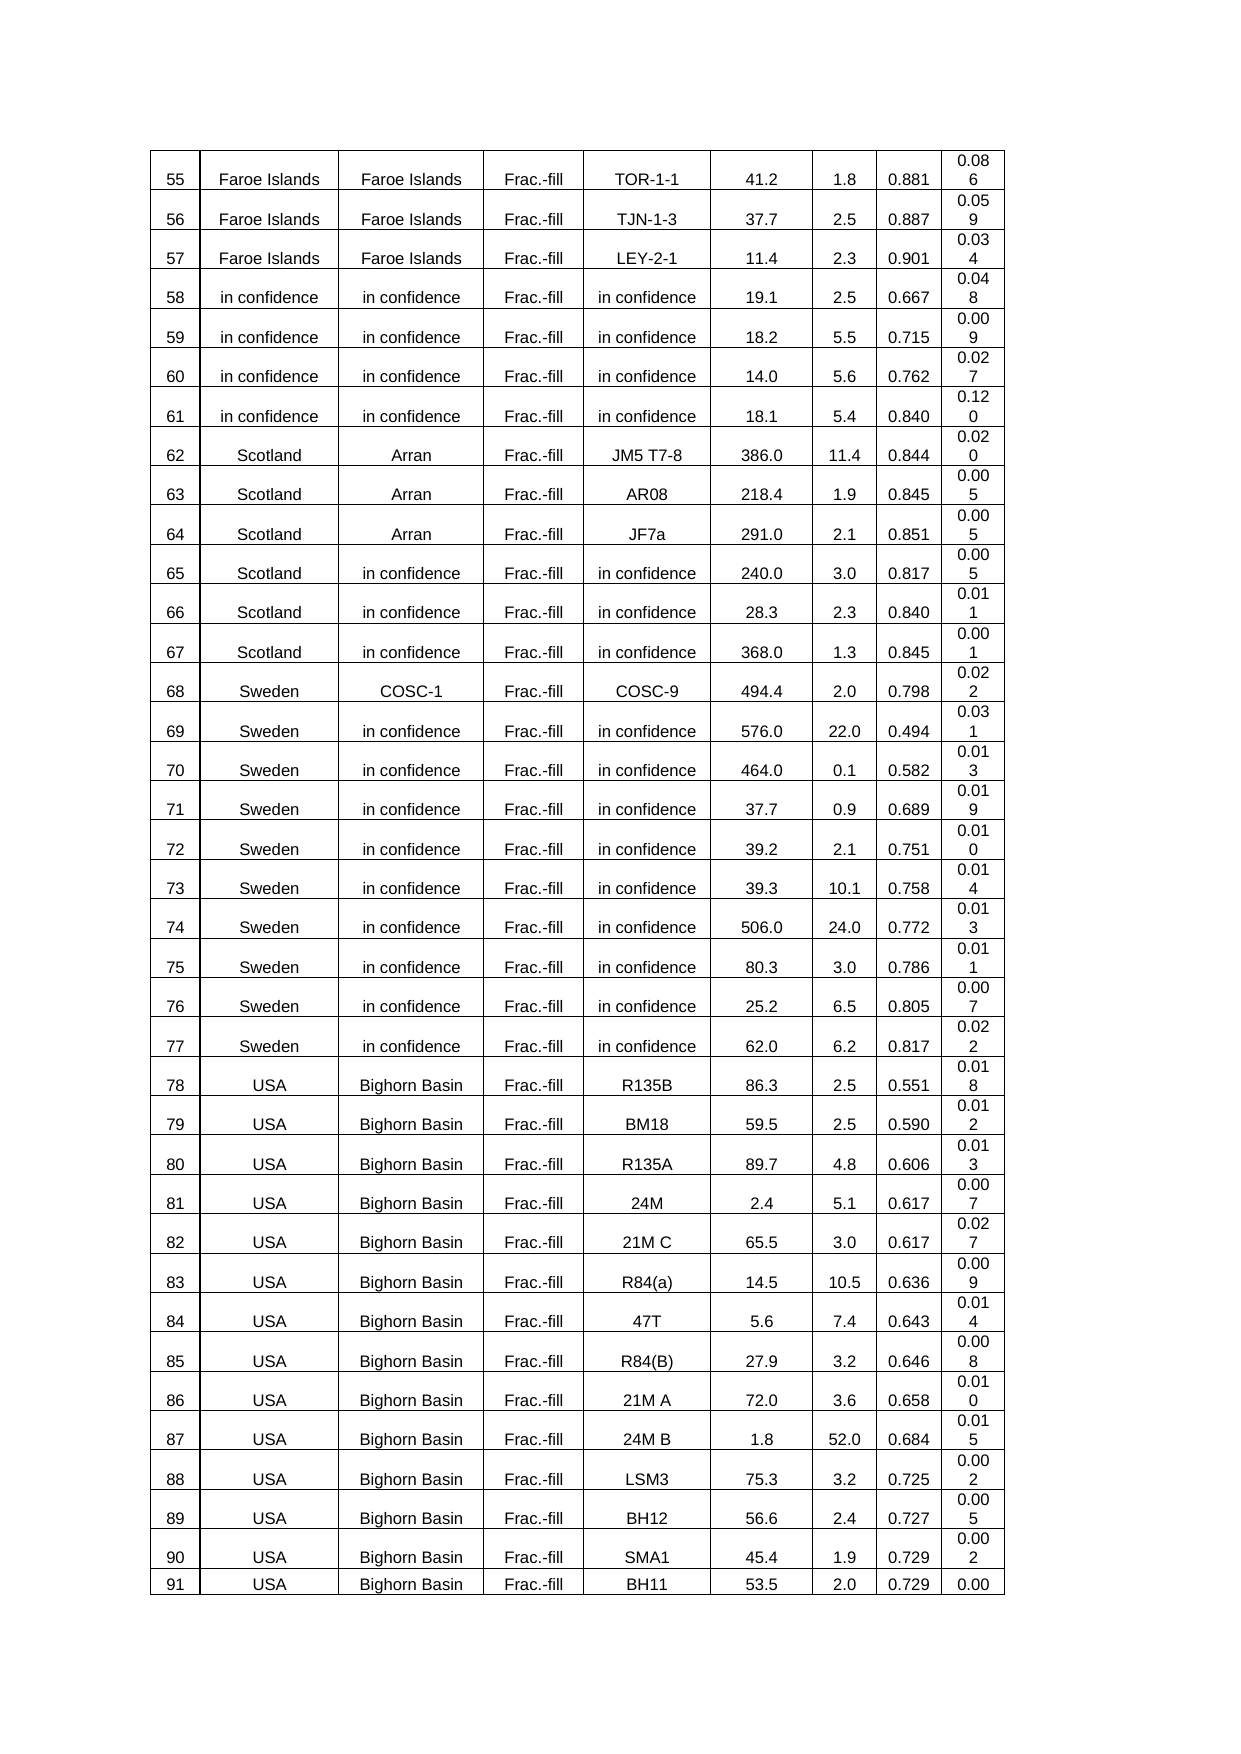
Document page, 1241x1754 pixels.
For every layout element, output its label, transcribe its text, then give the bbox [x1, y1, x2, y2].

table_cell Frac.-fill [484, 230, 583, 268]
table_cell Frac.-fill [484, 190, 583, 229]
table_cell Bighorn Basin [339, 1096, 483, 1134]
table_cell 80.3 [711, 939, 812, 977]
table_cell 90 [151, 1529, 199, 1567]
table_cell 0.762 [877, 348, 941, 386]
table_cell 0.617 [877, 1214, 941, 1252]
table_cell 0.005 [942, 545, 1004, 583]
table_cell 0.002 [942, 1450, 1004, 1489]
table_cell 0.1 [813, 742, 876, 780]
table_cell in confidence [584, 348, 710, 386]
table_cell 27.9 [711, 1332, 812, 1371]
table_cell 91 [151, 1569, 199, 1594]
table_cell Frac.-fill [484, 1372, 583, 1410]
table_cell 73 [151, 860, 199, 898]
table_cell 25.2 [711, 978, 812, 1016]
table_cell 0.013 [942, 742, 1004, 780]
table_cell Sweden [201, 781, 338, 819]
table_cell 3.0 [813, 1214, 876, 1252]
table_cell Frac.-fill [484, 624, 583, 662]
table_cell 0.007 [942, 978, 1004, 1016]
table_cell 85 [151, 1332, 199, 1371]
table_cell 0.845 [877, 466, 941, 504]
table_cell USA [201, 1450, 338, 1489]
table_cell USA [201, 1135, 338, 1174]
table_cell 0.048 [942, 269, 1004, 307]
table_cell Arran [339, 466, 483, 504]
table_cell Bighorn Basin [339, 1293, 483, 1331]
table_cell Scotland [201, 624, 338, 662]
table_cell 2.4 [813, 1490, 876, 1528]
table_cell in confidence [339, 978, 483, 1016]
table_cell Frac.-fill [484, 1332, 583, 1371]
table_cell Frac.-fill [484, 702, 583, 741]
table_cell USA [201, 1569, 338, 1594]
table_cell 0.086 [942, 151, 1004, 189]
table_cell 0.9 [813, 781, 876, 819]
table_cell Frac.-fill [484, 1529, 583, 1567]
table_cell in confidence [584, 387, 710, 426]
table_cell 0.011 [942, 584, 1004, 622]
table_cell 77 [151, 1017, 199, 1056]
table_cell 0.009 [942, 1254, 1004, 1292]
table_cell 58 [151, 269, 199, 307]
table_cell 0.840 [877, 584, 941, 622]
table_cell 47T [584, 1293, 710, 1331]
table_cell 0.881 [877, 151, 941, 189]
table_cell R84(B) [584, 1332, 710, 1371]
table_cell 52.0 [813, 1411, 876, 1449]
table_cell 88 [151, 1450, 199, 1489]
table_cell 0.606 [877, 1135, 941, 1174]
table_cell in confidence [339, 545, 483, 583]
table_cell 240.0 [711, 545, 812, 583]
table_cell Sweden [201, 663, 338, 701]
table_cell 0.008 [942, 1332, 1004, 1371]
table_cell 65.5 [711, 1214, 812, 1252]
table_cell JF7a [584, 505, 710, 544]
table_cell BH11 [584, 1569, 710, 1594]
table_cell 2.5 [813, 190, 876, 229]
table_cell 0.845 [877, 624, 941, 662]
table_cell 2.1 [813, 505, 876, 544]
table_cell 81 [151, 1175, 199, 1213]
table_cell in confidence [339, 348, 483, 386]
table_cell R135B [584, 1057, 710, 1095]
table_cell 79 [151, 1096, 199, 1134]
table_cell 67 [151, 624, 199, 662]
table_cell SMA1 [584, 1529, 710, 1567]
table_cell 0.018 [942, 1057, 1004, 1095]
table_cell in confidence [584, 584, 710, 622]
table_cell in confidence [339, 702, 483, 741]
table_cell 494.4 [711, 663, 812, 701]
table_cell 39.3 [711, 860, 812, 898]
table_cell 59.5 [711, 1096, 812, 1134]
table_cell 1.3 [813, 624, 876, 662]
table_cell 11.4 [813, 427, 876, 465]
table_cell USA [201, 1529, 338, 1567]
table_cell Frac.-fill [484, 663, 583, 701]
table_cell in confidence [339, 742, 483, 780]
table_cell Scotland [201, 545, 338, 583]
table_cell 14.0 [711, 348, 812, 386]
table_cell Frac.-fill [484, 1490, 583, 1528]
table_cell 0.901 [877, 230, 941, 268]
table_cell 0.667 [877, 269, 941, 307]
table_cell in confidence [584, 309, 710, 347]
table_cell 70 [151, 742, 199, 780]
table_cell Faroe Islands [339, 151, 483, 189]
table_cell Bighorn Basin [339, 1529, 483, 1567]
table_cell 1.9 [813, 1529, 876, 1567]
table_cell 86 [151, 1372, 199, 1410]
table_cell in confidence [584, 269, 710, 307]
table_cell Frac.-fill [484, 781, 583, 819]
table_cell 57 [151, 230, 199, 268]
table_cell 24M [584, 1175, 710, 1213]
table_cell 3.2 [813, 1332, 876, 1371]
table_cell 14.5 [711, 1254, 812, 1292]
table_cell 0.887 [877, 190, 941, 229]
table_cell 368.0 [711, 624, 812, 662]
table_cell 21M A [584, 1372, 710, 1410]
table_cell Frac.-fill [484, 899, 583, 937]
table_cell 68 [151, 663, 199, 701]
table_cell 0.817 [877, 545, 941, 583]
table_cell 0.120 [942, 387, 1004, 426]
table_cell 0.844 [877, 427, 941, 465]
table_cell 2.5 [813, 1057, 876, 1095]
table_cell in confidence [339, 269, 483, 307]
table_cell in confidence [339, 1017, 483, 1056]
table_cell Sweden [201, 1017, 338, 1056]
table_cell 2.1 [813, 820, 876, 859]
table_cell Frac.-fill [484, 427, 583, 465]
table_cell 89.7 [711, 1135, 812, 1174]
table_cell Frac.-fill [484, 742, 583, 780]
table_cell AR08 [584, 466, 710, 504]
table_cell 464.0 [711, 742, 812, 780]
table_cell 7.4 [813, 1293, 876, 1331]
table_cell 3.0 [813, 939, 876, 977]
table_cell in confidence [584, 1017, 710, 1056]
table_cell Sweden [201, 978, 338, 1016]
table_cell Bighorn Basin [339, 1490, 483, 1528]
table_cell 19.1 [711, 269, 812, 307]
table_cell Sweden [201, 820, 338, 859]
table_cell 62 [151, 427, 199, 465]
table_cell Bighorn Basin [339, 1569, 483, 1594]
table_cell Bighorn Basin [339, 1135, 483, 1174]
table_cell Faroe Islands [201, 190, 338, 229]
table_cell 75.3 [711, 1450, 812, 1489]
table_cell Frac.-fill [484, 309, 583, 347]
table_cell 83 [151, 1254, 199, 1292]
table_cell 0.012 [942, 1096, 1004, 1134]
table_cell 0.013 [942, 899, 1004, 937]
table_cell Frac.-fill [484, 584, 583, 622]
table_cell BH12 [584, 1490, 710, 1528]
table_cell 62.0 [711, 1017, 812, 1056]
table_cell in confidence [201, 309, 338, 347]
table_cell 0.643 [877, 1293, 941, 1331]
table_cell in confidence [584, 860, 710, 898]
table_cell 80 [151, 1135, 199, 1174]
table_cell 0.005 [942, 466, 1004, 504]
table_cell R84(a) [584, 1254, 710, 1292]
table_cell Frac.-fill [484, 387, 583, 426]
table_cell 0.786 [877, 939, 941, 977]
table_cell 65 [151, 545, 199, 583]
table_cell in confidence [339, 899, 483, 937]
table_cell 0.027 [942, 1214, 1004, 1252]
table_cell 0.551 [877, 1057, 941, 1095]
table_cell Bighorn Basin [339, 1450, 483, 1489]
table_cell 0.582 [877, 742, 941, 780]
table_cell Frac.-fill [484, 860, 583, 898]
table_cell Faroe Islands [201, 151, 338, 189]
table_cell in confidence [339, 820, 483, 859]
table_cell 6.5 [813, 978, 876, 1016]
table_cell Frac.-fill [484, 348, 583, 386]
table_cell Frac.-fill [484, 1411, 583, 1449]
table_cell 0.617 [877, 1175, 941, 1213]
table_cell Scotland [201, 427, 338, 465]
table_cell 41.2 [711, 151, 812, 189]
table_cell in confidence [584, 781, 710, 819]
table_cell 0.022 [942, 663, 1004, 701]
table_cell 0.010 [942, 1372, 1004, 1410]
table_cell 66 [151, 584, 199, 622]
table_cell Arran [339, 427, 483, 465]
table_cell in confidence [339, 939, 483, 977]
table_cell 5.5 [813, 309, 876, 347]
table_cell 0.002 [942, 1529, 1004, 1567]
table_cell Frac.-fill [484, 1214, 583, 1252]
table_cell in confidence [201, 348, 338, 386]
table_cell 386.0 [711, 427, 812, 465]
table_cell Sweden [201, 939, 338, 977]
table_cell Frac.-fill [484, 1569, 583, 1594]
table_cell 0.010 [942, 820, 1004, 859]
table_cell 22.0 [813, 702, 876, 741]
table_cell 0.006 [942, 1569, 1004, 1594]
table_cell Frac.-fill [484, 466, 583, 504]
table_cell in confidence [339, 387, 483, 426]
table_cell 64 [151, 505, 199, 544]
table_cell USA [201, 1332, 338, 1371]
table_cell TJN-1-3 [584, 190, 710, 229]
table_cell Bighorn Basin [339, 1057, 483, 1095]
table_cell Frac.-fill [484, 1135, 583, 1174]
table_cell 0.729 [877, 1569, 941, 1594]
table_cell TOR-1-1 [584, 151, 710, 189]
table_cell 0.646 [877, 1332, 941, 1371]
table_cell 0.658 [877, 1372, 941, 1410]
table_cell USA [201, 1096, 338, 1134]
table_cell 0.007 [942, 1175, 1004, 1213]
table_cell 3.2 [813, 1450, 876, 1489]
table_cell Frac.-fill [484, 1175, 583, 1213]
table_cell 86.3 [711, 1057, 812, 1095]
table_cell Bighorn Basin [339, 1411, 483, 1449]
table_cell 0.751 [877, 820, 941, 859]
table_cell 0.817 [877, 1017, 941, 1056]
table_cell in confidence [584, 820, 710, 859]
table_cell 0.715 [877, 309, 941, 347]
table_cell 0.684 [877, 1411, 941, 1449]
table_cell Frac.-fill [484, 1057, 583, 1095]
table_cell in confidence [584, 742, 710, 780]
table_cell USA [201, 1254, 338, 1292]
table_cell Frac.-fill [484, 820, 583, 859]
table_cell Faroe Islands [339, 230, 483, 268]
table_cell in confidence [201, 387, 338, 426]
table_cell COSC-9 [584, 663, 710, 701]
table_cell 0.011 [942, 939, 1004, 977]
table_cell 75 [151, 939, 199, 977]
table_cell LSM3 [584, 1450, 710, 1489]
table_cell Bighorn Basin [339, 1372, 483, 1410]
table_cell 24M B [584, 1411, 710, 1449]
table_cell 0.727 [877, 1490, 941, 1528]
table_cell 0.027 [942, 348, 1004, 386]
table_cell 5.4 [813, 387, 876, 426]
table_cell 72.0 [711, 1372, 812, 1410]
table_cell 0.772 [877, 899, 941, 937]
table_cell Frac.-fill [484, 269, 583, 307]
table_cell R135A [584, 1135, 710, 1174]
table_cell 0.689 [877, 781, 941, 819]
table_cell 0.014 [942, 1293, 1004, 1331]
table_cell 39.2 [711, 820, 812, 859]
table_cell 10.5 [813, 1254, 876, 1292]
table_cell 53.5 [711, 1569, 812, 1594]
table_cell 37.7 [711, 190, 812, 229]
table_cell Scotland [201, 505, 338, 544]
table_cell 0.840 [877, 387, 941, 426]
table_cell 0.798 [877, 663, 941, 701]
table_cell 82 [151, 1214, 199, 1252]
table_cell 1.8 [711, 1411, 812, 1449]
table_cell Sweden [201, 702, 338, 741]
table_cell Bighorn Basin [339, 1332, 483, 1371]
table_cell Faroe Islands [339, 190, 483, 229]
table_cell 0.590 [877, 1096, 941, 1134]
table_cell Frac.-fill [484, 505, 583, 544]
table_cell USA [201, 1057, 338, 1095]
table_cell 2.3 [813, 230, 876, 268]
table_cell 60 [151, 348, 199, 386]
table_cell 0.001 [942, 624, 1004, 662]
table_cell 28.3 [711, 584, 812, 622]
table_cell 18.2 [711, 309, 812, 347]
table_cell in confidence [584, 702, 710, 741]
table_cell 3.0 [813, 545, 876, 583]
table_cell in confidence [339, 860, 483, 898]
table_cell 291.0 [711, 505, 812, 544]
table_cell 84 [151, 1293, 199, 1331]
table_cell 18.1 [711, 387, 812, 426]
table_cell 0.494 [877, 702, 941, 741]
table_cell Bighorn Basin [339, 1214, 483, 1252]
table_cell in confidence [339, 781, 483, 819]
table_cell 72 [151, 820, 199, 859]
table_cell Frac.-fill [484, 939, 583, 977]
table_cell 0.851 [877, 505, 941, 544]
table_cell BM18 [584, 1096, 710, 1134]
table_cell 59 [151, 309, 199, 347]
table_cell Sweden [201, 899, 338, 937]
table_cell LEY-2-1 [584, 230, 710, 268]
table_cell 0.014 [942, 860, 1004, 898]
table_cell 0.020 [942, 427, 1004, 465]
table_cell 2.5 [813, 1096, 876, 1134]
table_cell USA [201, 1372, 338, 1410]
table_cell 45.4 [711, 1529, 812, 1567]
table_cell in confidence [584, 939, 710, 977]
table_cell 0.022 [942, 1017, 1004, 1056]
table_cell 2.5 [813, 269, 876, 307]
table_cell COSC-1 [339, 663, 483, 701]
table_cell 78 [151, 1057, 199, 1095]
table_cell 63 [151, 466, 199, 504]
table_cell Frac.-fill [484, 1096, 583, 1134]
table_cell 0.019 [942, 781, 1004, 819]
table_cell 0.015 [942, 1411, 1004, 1449]
table_cell 5.6 [711, 1293, 812, 1331]
table_cell Frac.-fill [484, 545, 583, 583]
table_cell USA [201, 1175, 338, 1213]
table_cell 0.005 [942, 1490, 1004, 1528]
table_cell 3.6 [813, 1372, 876, 1410]
table_cell Faroe Islands [201, 230, 338, 268]
table_cell 24.0 [813, 899, 876, 937]
table_cell Bighorn Basin [339, 1254, 483, 1292]
table_cell Bighorn Basin [339, 1175, 483, 1213]
table_cell 2.4 [711, 1175, 812, 1213]
table_cell 0.729 [877, 1529, 941, 1567]
table_cell 55 [151, 151, 199, 189]
table_cell 6.2 [813, 1017, 876, 1056]
table_cell 56 [151, 190, 199, 229]
table_cell 61 [151, 387, 199, 426]
table_cell Frac.-fill [484, 978, 583, 1016]
table_cell Sweden [201, 860, 338, 898]
table_cell Frac.-fill [484, 1450, 583, 1489]
table_cell 69 [151, 702, 199, 741]
table_cell 0.005 [942, 505, 1004, 544]
table_cell USA [201, 1214, 338, 1252]
table_cell Frac.-fill [484, 1254, 583, 1292]
table_cell in confidence [584, 545, 710, 583]
table_cell 11.4 [711, 230, 812, 268]
table_cell 0.725 [877, 1450, 941, 1489]
table_cell USA [201, 1411, 338, 1449]
table_cell 1.9 [813, 466, 876, 504]
table_cell in confidence [339, 309, 483, 347]
table_cell Frac.-fill [484, 1293, 583, 1331]
table_cell in confidence [339, 584, 483, 622]
table_cell 0.636 [877, 1254, 941, 1292]
table_cell Sweden [201, 742, 338, 780]
table_cell in confidence [201, 269, 338, 307]
table_cell 0.031 [942, 702, 1004, 741]
table_cell in confidence [584, 899, 710, 937]
table_cell USA [201, 1293, 338, 1331]
table_cell JM5 T7-8 [584, 427, 710, 465]
table_cell in confidence [584, 624, 710, 662]
table_cell 0.009 [942, 309, 1004, 347]
table_cell 10.1 [813, 860, 876, 898]
table_cell 71 [151, 781, 199, 819]
table_cell USA [201, 1490, 338, 1528]
table_cell 89 [151, 1490, 199, 1528]
table_cell 4.8 [813, 1135, 876, 1174]
table_cell 506.0 [711, 899, 812, 937]
table_cell 37.7 [711, 781, 812, 819]
table_cell 0.034 [942, 230, 1004, 268]
table_cell 56.6 [711, 1490, 812, 1528]
table_cell 5.6 [813, 348, 876, 386]
table_cell Scotland [201, 584, 338, 622]
table_cell 2.3 [813, 584, 876, 622]
table_cell 76 [151, 978, 199, 1016]
table_cell in confidence [339, 624, 483, 662]
table_cell 576.0 [711, 702, 812, 741]
table_cell 0.805 [877, 978, 941, 1016]
table_cell 21M C [584, 1214, 710, 1252]
table_cell 1.8 [813, 151, 876, 189]
table_cell Arran [339, 505, 483, 544]
table_cell Frac.-fill [484, 1017, 583, 1056]
table_cell in confidence [584, 978, 710, 1016]
table_cell 2.0 [813, 1569, 876, 1594]
table_cell 0.013 [942, 1135, 1004, 1174]
table_cell 74 [151, 899, 199, 937]
table_cell 0.059 [942, 190, 1004, 229]
table_cell 2.0 [813, 663, 876, 701]
table_cell 218.4 [711, 466, 812, 504]
table_cell 87 [151, 1411, 199, 1449]
table_cell Scotland [201, 466, 338, 504]
table_cell Frac.-fill [484, 151, 583, 189]
table_cell 0.758 [877, 860, 941, 898]
table_cell 5.1 [813, 1175, 876, 1213]
